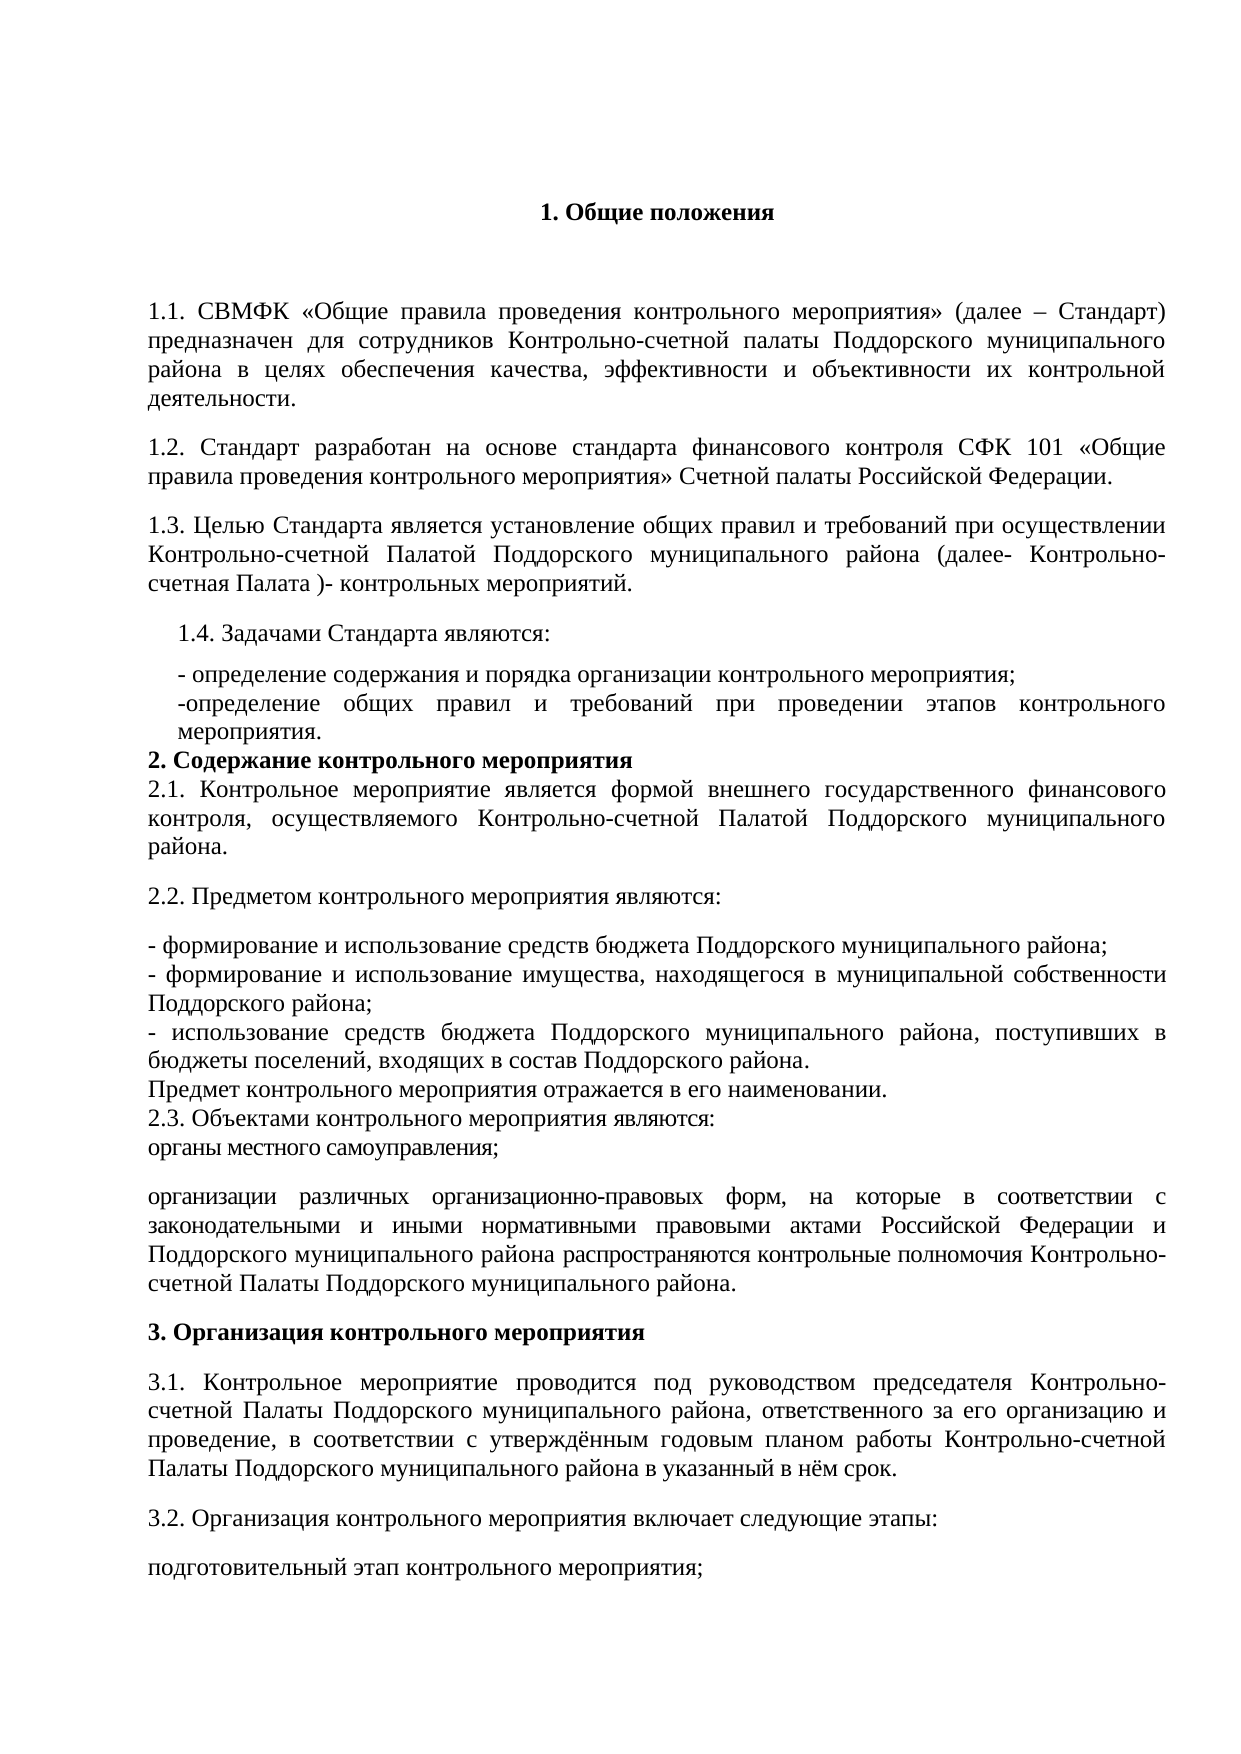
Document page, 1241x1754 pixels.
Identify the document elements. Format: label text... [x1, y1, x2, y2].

text 1.3. Целью Стандарта является установление общих правил и требований при осуществлении Контрольно-счетной Палатой Поддорского муниципального района (далее- Контрольно-счетная Палата )- контрольных мероприятий. [148, 511, 1166, 597]
text 2.1. Контрольное мероприятие является формой внешнего государственного финансового контроля, осуществляемого Контрольно-счетной Палатой Поддорского муниципального района. [148, 774, 1166, 860]
text Предмет контрольного мероприятия отражается в его наименовании. [148, 1074, 1166, 1103]
text 1. Общие положения [148, 197, 1166, 226]
text 1.4. Задачами Стандарта являются: [177, 618, 1166, 646]
text 3. Организация контрольного мероприятия [148, 1317, 1166, 1346]
text органы местного самоуправления; [148, 1132, 1166, 1161]
text - формирование и использование имущества, находящегося в муниципальной собственности Поддорского района; [148, 959, 1166, 1017]
text 1.2. Стандарт разработан на основе стандарта финансового контроля СФК 101 «Общие правила проведения контрольного мероприятия» Счетной палаты Российской Федерации. [148, 432, 1166, 490]
text 1.1. СВМФК «Общие правила проведения контрольного мероприятия» (далее – Стандарт) предназначен для сотрудников Контрольно-счетной палаты Поддорского муниципального района в целях обеспечения качества, эффективности и объективности их контрольной деятельности. [148, 296, 1166, 411]
text 2. Содержание контрольного мероприятия [148, 745, 1166, 774]
text - формирование и использование средств бюджета Поддорского муниципального района; [148, 931, 1166, 959]
text -определение общих правил и требований при проведении этапов контрольного мероприятия. [177, 688, 1166, 745]
text 2.2. Предметом контрольного мероприятия являются: [148, 881, 1166, 910]
text - определение содержания и порядка организации контрольного мероприятия; [177, 659, 1166, 688]
text 3.1. Контрольное мероприятие проводится под руководством председателя Контрольно-счетной Палаты Поддорского муниципального района, ответственного за его организацию и проведение, в соответствии с утверждённым годовым планом работы Контрольно-счетной Палаты Поддорского муниципального района в указанный в нём срок. [148, 1367, 1166, 1482]
text 3.2. Организация контрольного мероприятия включает следующие этапы: [148, 1503, 1166, 1531]
text - использование средств бюджета Поддорского муниципального района, поступивших в бюджеты поселений, входящих в состав Поддорского района. [148, 1017, 1166, 1074]
text 2.3. Объектами контрольного мероприятия являются: [148, 1103, 1166, 1132]
text подготовительный этап контрольного мероприятия; [148, 1552, 1166, 1581]
text организации различных организационно-правовых форм, на которые в соответствии с законодательными и иными нормативными правовыми актами Российской Федерации и Поддорского муниципального района распространяются контрольные полномочия Контрольно-счетной Палаты Поддорского муниципального района. [148, 1181, 1166, 1296]
